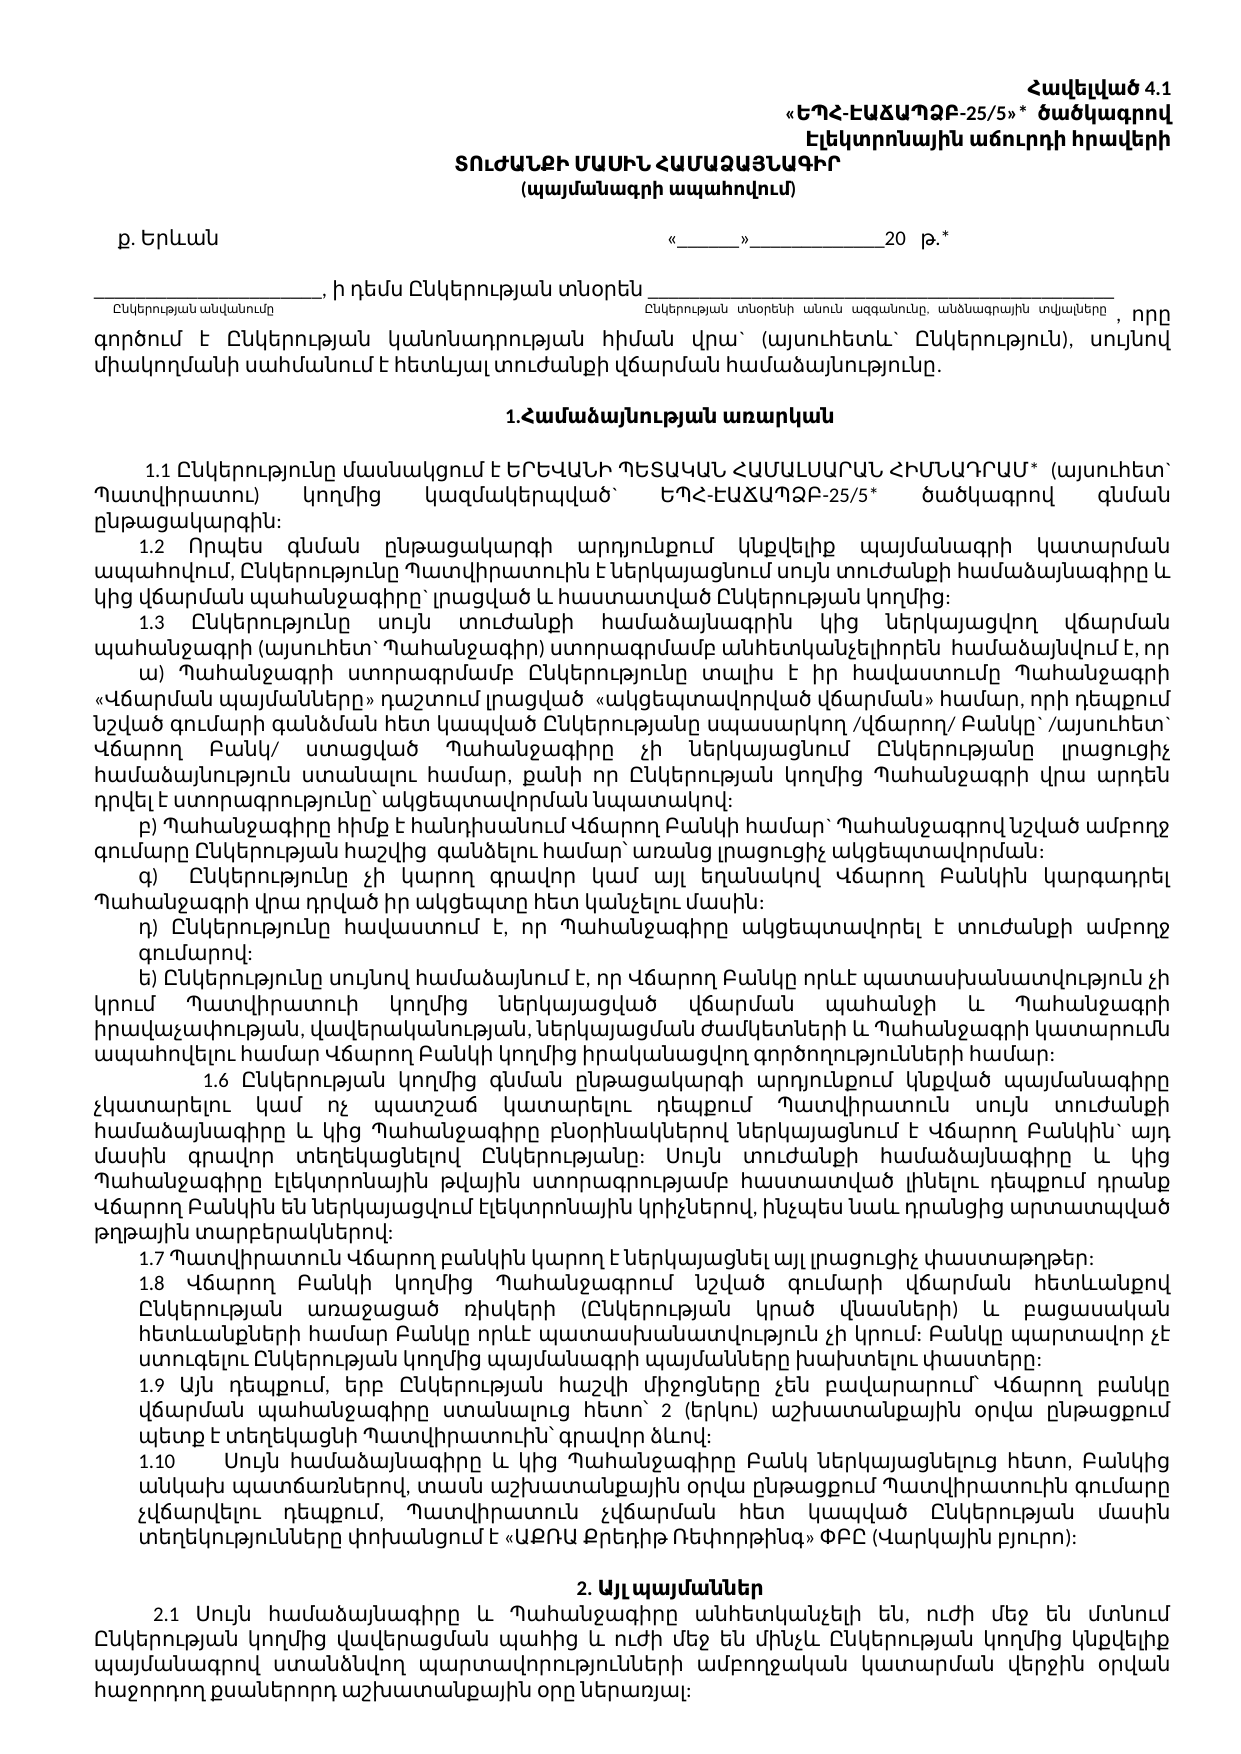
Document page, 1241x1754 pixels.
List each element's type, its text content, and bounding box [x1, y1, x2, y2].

text ե) Ընկերությունը սույնով համաձայնում է, որ Վճարող Բանկը որևէ պատասխանատվություն չի կրում Պատվիրատուի կողմից ներկայացված վճարման պահանջի և Պահանջագրի իրավաչափության, վավերականության, ներկայացման ժամկետների և Պահանջագրի կատարումն ապահովելու համար Վճարող Բանկի կողմից իրականացվող գործողությունների համար: [94, 965, 1171, 1067]
text ա) Պահանջագրի ստորագրմամբ Ընկերությունը տալիս է իր հավաստումը Պահանջագրի «Վճարման պայմանները» դաշտում լրացված «ակցեպտավորված վճարման» համար, որի դեպքում նշված գումարի գանձման հետ կապված Ընկերությանը սպասարկող /վճարող/ Բանկը` /այսուհետ` Վճարող Բանկ/ ստացված Պահանջագիրը չի ներկայացնում Ընկերությանը լրացուցիչ համաձայնություն ստանալու համար, քանի որ Ընկերության կողմից Պահանջագրի վրա արդեն դրվել է ստորագրությունը՝ ակցեպտավորման նպատակով: [94, 660, 1171, 813]
text Էլեկտրոնային աճուրդի հրավերի [94, 126, 1171, 151]
text դ) Ընկերությունը հավաստում է, որ Պահանջագիրը ակցեպտավորել է տուժանքի ամբողջ գումարով: [138, 914, 1171, 965]
text 1.6 Ընկերության կողմից գնման ընթացակարգի արդյունքում կնքված պայմանագիրը չկատարելու կամ ոչ պատշաճ կատարելու դեպքում Պատվիրատուն սույն տուժանքի համաձայնագիրը և կից Պահանջագիրը բնօրինակներով ներկայացնում է Վճարող Բանկին` այդ մասին գրավոր տեղեկացնելով Ընկերությանը: Սույն տուժանքի համաձայնագիրը և կից Պահանջագիրը էլեկտրոնային թվային ստորագրությամբ հաստատված լինելու դեպքում դրանք Վճարող Բանկին են ներկայացվում էլեկտրոնային կրիչներով, ինչպես նաև դրանցից արտատպված թղթային տարբերակներով: [94, 1067, 1171, 1245]
text (պայմանագրի ապահովում) [94, 177, 1171, 199]
text 1.Համաձայնության առարկան [169, 403, 1171, 428]
text «ԵՊՀ-ԷԱՃԱՊՁԲ-25/5»* ծածկագրով [94, 100, 1171, 126]
text գ) Ընկերությունը չի կարող գրավոր կամ այլ եղանակով Վճարող Բանկին կարգադրել Պահանջագրի վրա դրված իր ակցեպտը հետ կանչելու մասին: [94, 864, 1171, 914]
text 1.7 Պատվիրատուն Վճարող բանկին կարող է ներկայացնել այլ լրացուցիչ փաստաթղթեր: [138, 1245, 1171, 1270]
text 1.8 Վճարող Բանկի կողմից Պահանջագրում նշված գումարի վճարման հետևանքով Ընկերության առաջացած ռիսկերի (Ընկերության կրած վնասների) և բացասական հետևանքների համար Բանկը որևէ պատասխանատվություն չի կրում: Բանկը պարտավոր չէ ստուգելու Ընկերության կողմից պայմանագրի պայմանները խախտելու փաստերը: [138, 1270, 1171, 1372]
text Ընկերության անվանումը Ընկերության տնօրենի անուն ազգանունը, անձնագրային տվյալները , որը գործում է Ընկերության կանոնադրության հիման վրա` (այսուհետև` Ընկերություն), սույնով միակողմանի սահմանում է հետևյալ տուժանքի վճարման համաձայնությունը. [94, 301, 1171, 377]
text 1.1 Ընկերությունը մասնակցում է ԵՐԵՎԱՆԻ ՊԵՏԱԿԱՆ ՀԱՄԱԼՍԱՐԱՆ ՀԻՄՆԱԴՐԱՄ* (այսուհետ` Պատվիրատու) կողմից կազմակերպված` ԵՊՀ-ԷԱՃԱՊՁԲ-25/5* ծածկագրով գնման ընթացակարգին: [94, 457, 1171, 533]
text 1.9 Այն դեպքում, երբ Ընկերության հաշվի միջոցները չեն բավարարում՝ Վճարող բանկը վճարման պահանջագիրը ստանալուց հետո՝ 2 (երկու) աշխատանքային օրվա ընթացքում պետք է տեղեկացնի Պատվիրատուին՝ գրավոր ձևով: [138, 1372, 1171, 1448]
text 2. Այլ պայմաններ [169, 1575, 1171, 1601]
text ք. Երևան «______»_____________20 թ.* [94, 225, 1171, 250]
text Հավելված 4.1 [94, 75, 1171, 100]
text 2.1 Սույն համաձայնագիրը և Պահանջագիրը անհետկանչելի են, ուժի մեջ են մտնում Ընկերության կողմից վավերացման պահից և ուժի մեջ են մինչև Ընկերության կողմից կնքվելիք պայմանագրով ստանձնվող պարտավորությունների ամբողջական կատարման վերջին օրվան հաջորդող քսաներորդ աշխատանքային օրը ներառյալ: [94, 1601, 1171, 1702]
text 1.3 Ընկերությունը սույն տուժանքի համաձայնագրին կից ներկայացվող վճարման պահանջագրի (այսուհետ` Պահանջագիր) ստորագրմամբ անհետկանչելիորեն համաձայնվում է, որ [94, 609, 1171, 660]
text ______________________, ի դեմս Ընկերության տնօրեն _____________________________________________ [94, 276, 1171, 301]
text բ) Պահանջագիրը հիմք է հանդիսանում Վճարող Բանկի համար` Պահանջագրով նշված ամբողջ գումարը Ընկերության հաշվից գանձելու համար՝ առանց լրացուցիչ ակցեպտավորման: [94, 813, 1171, 864]
text 1.10 Սույն համաձայնագիրը և կից Պահանջագիրը Բանկ ներկայացնելուց հետո, Բանկից անկախ պատճառներով, տասն աշխատանքային օրվա ընթացքում Պատվիրատուին գումարը չվճարվելու դեպքում, Պատվիրատուն չվճարման հետ կապված Ընկերության մասին տեղեկությունները փոխանցում է «ԱՔՌԱ Քրեդիթ Ռեփորթինգ» ՓԲԸ (Վարկային բյուրո): [138, 1448, 1171, 1550]
text ՏՈւԺԱՆՔԻ ՄԱՍԻՆ ՀԱՄԱՁԱՅՆԱԳԻՐ [94, 151, 1171, 177]
text 1.2 Որպես գնման ընթացակարգի արդյունքում կնքվելիք պայմանագրի կատարման ապահովում, Ընկերությունը Պատվիրատուին է ներկայացնում սույն տուժանքի համաձայնագիրը և կից վճարման պահանջագիրը` լրացված և հաստատված Ընկերության կողմից: [94, 533, 1171, 609]
